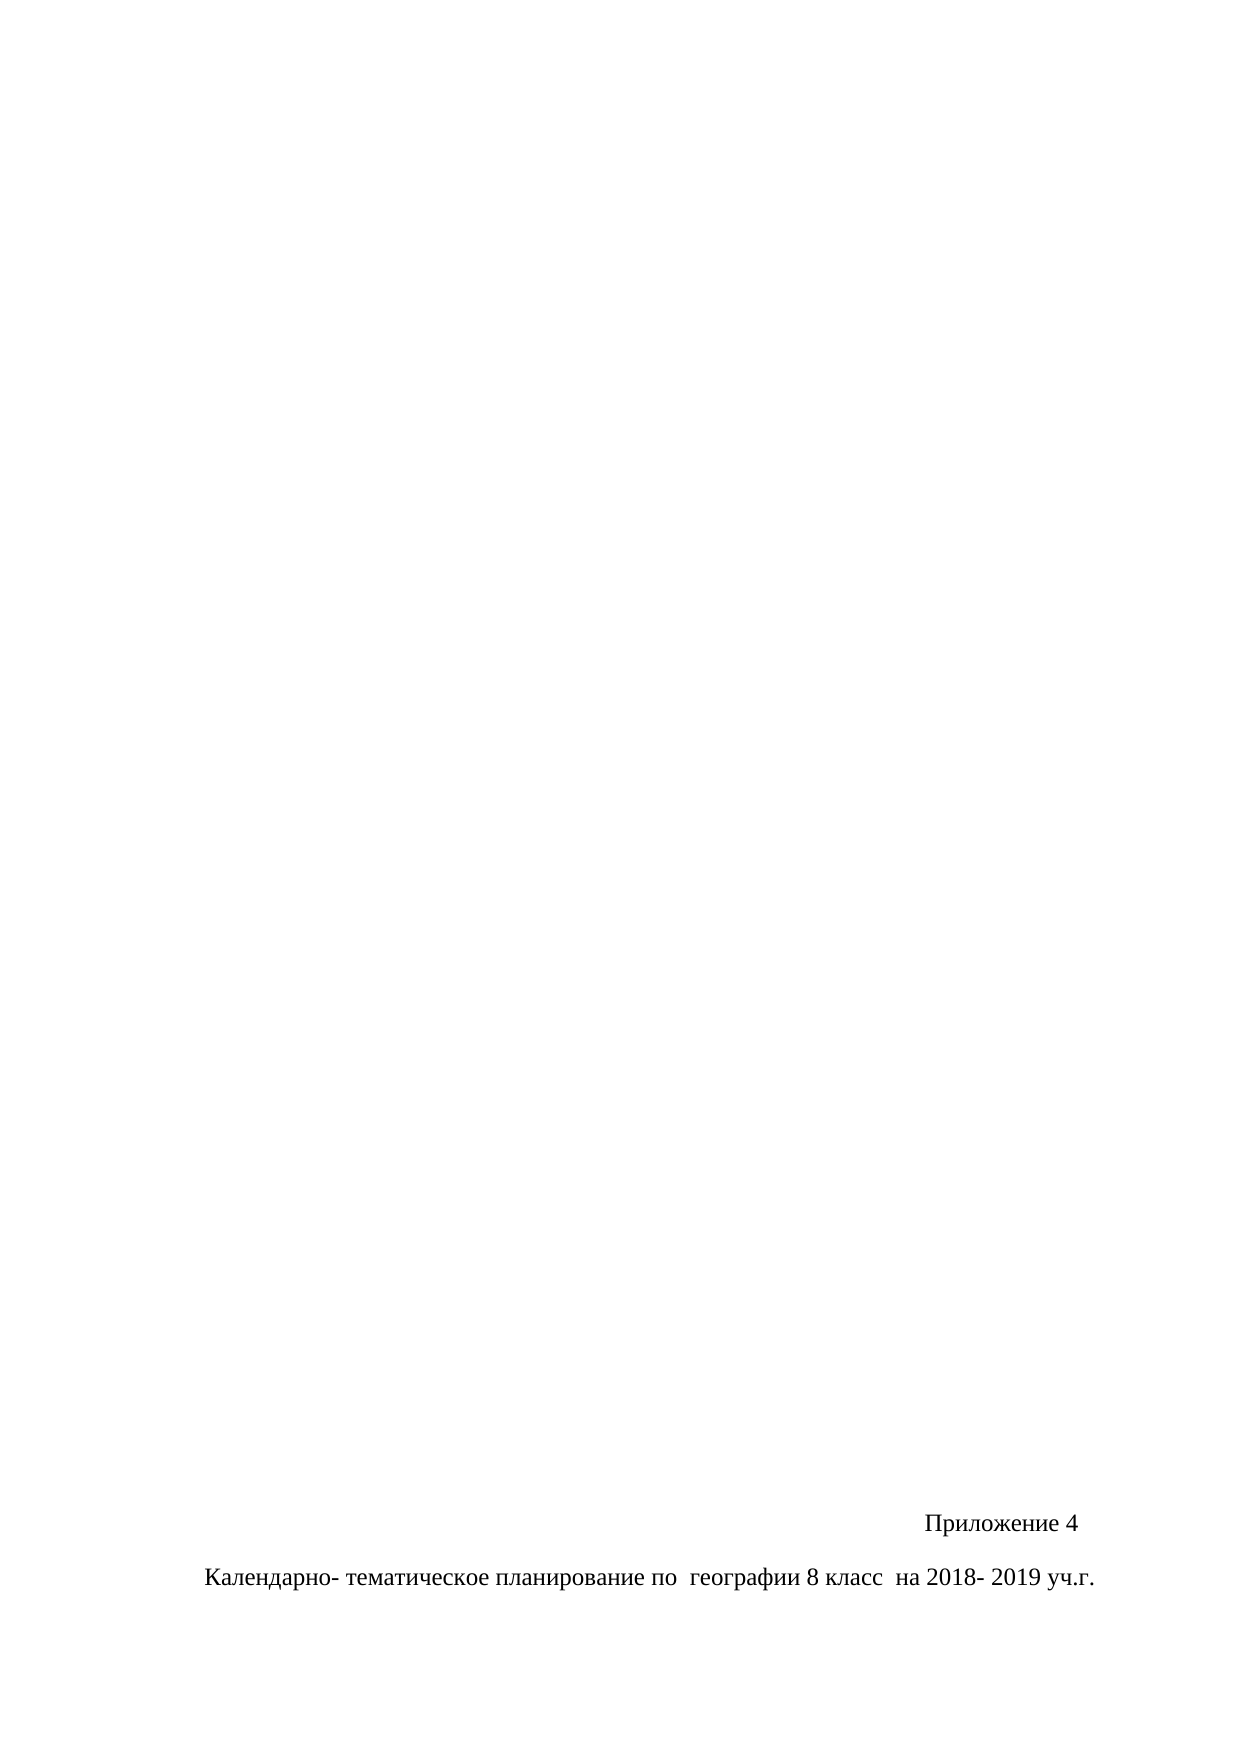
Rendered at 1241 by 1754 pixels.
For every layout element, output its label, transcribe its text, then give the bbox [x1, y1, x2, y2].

text Приложение 4 [148, 1508, 1152, 1537]
text Календарно- тематическое планирование по географии 8 класс на 2018- 2019 уч.г. [148, 1562, 1152, 1591]
